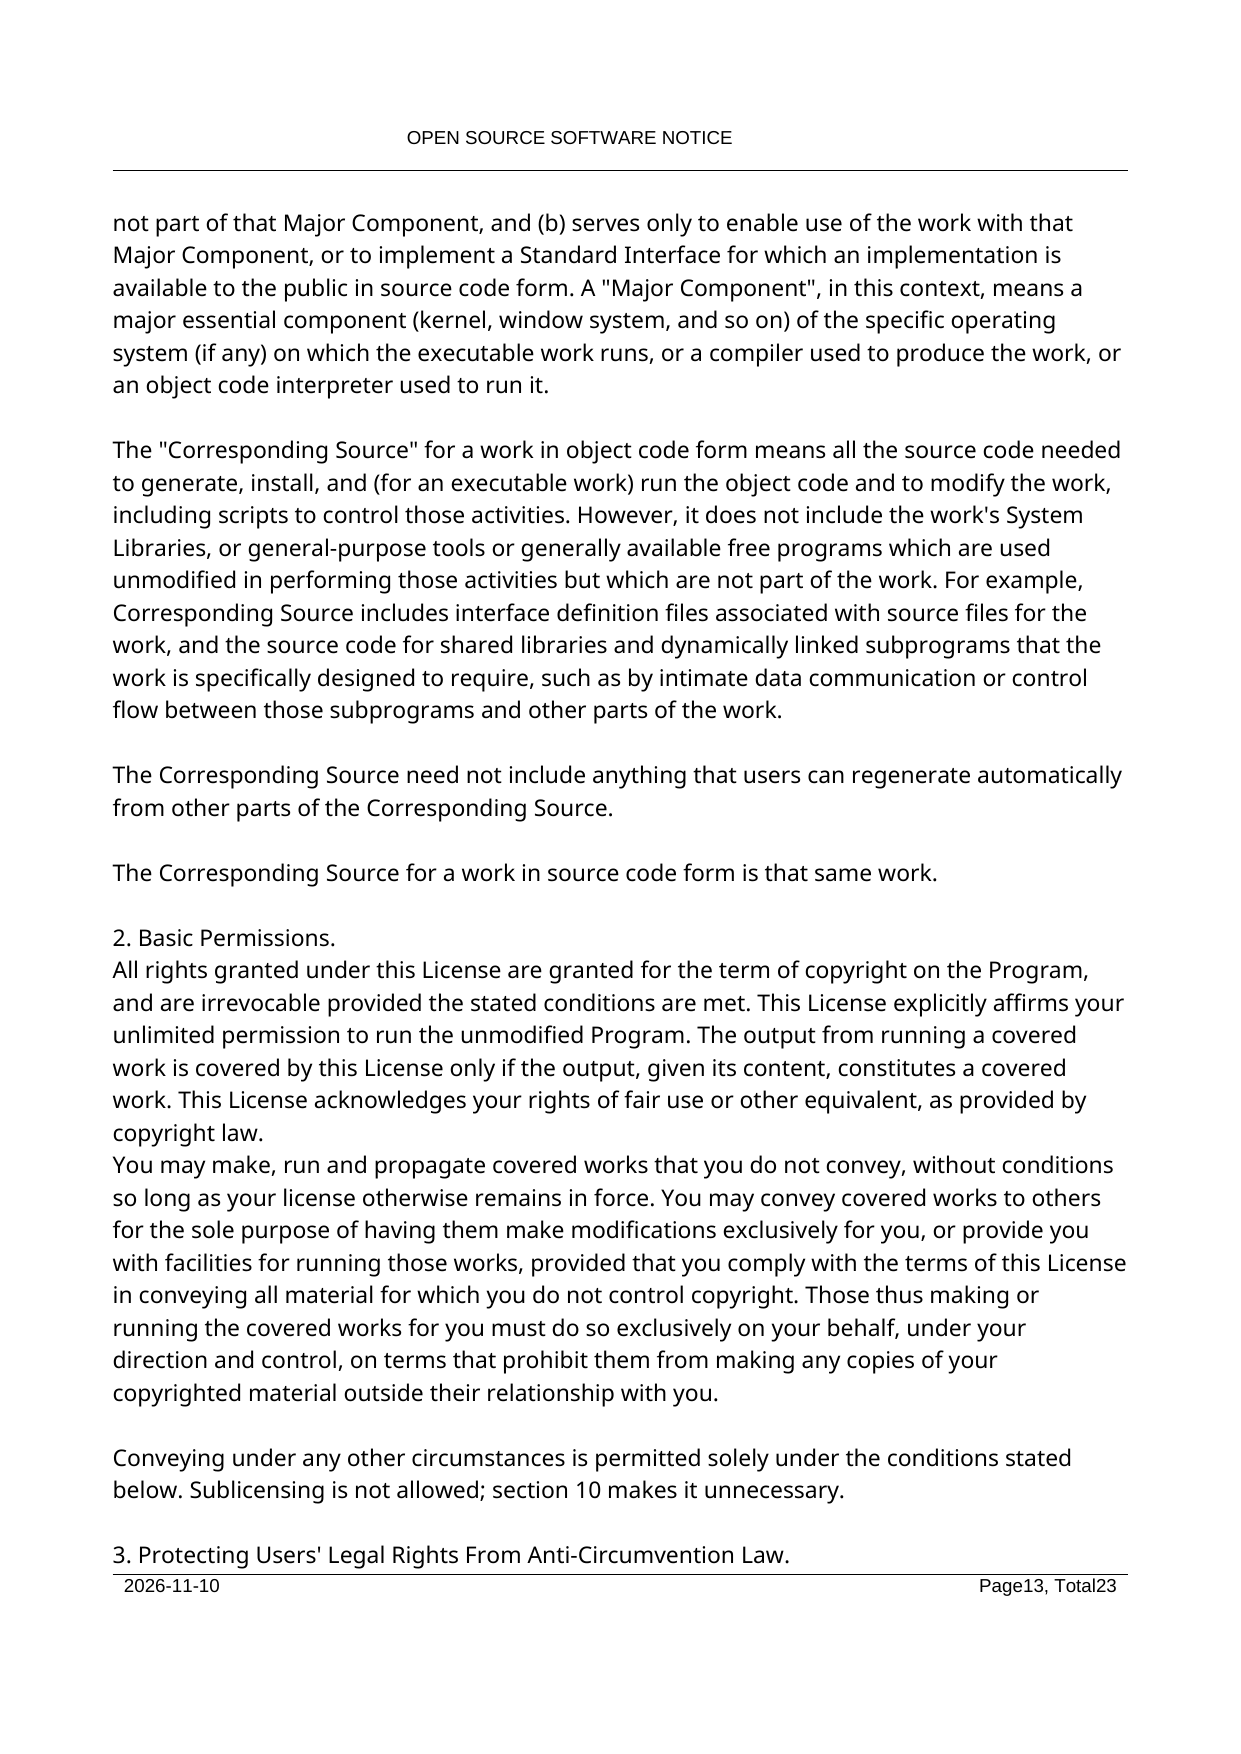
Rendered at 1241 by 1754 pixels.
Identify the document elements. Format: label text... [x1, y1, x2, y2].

text The Corresponding Source for a work in source code form is that same work. [112, 856, 1128, 889]
text 2. Basic Permissions. [112, 921, 1128, 954]
text You may make, run and propagate covered works that you do not convey, without conditions so long as your license otherwise remains in force. You may convey covered works to others for the sole purpose of having them make modifications exclusively for you, or provide you with facilities for running those works, provided that you comply with the terms of this License in conveying all material for which you do not control copyright. Those thus making or running the covered works for you must do so exclusively on your behalf, under your direction and control, on terms that prohibit them from making any copies of your copyrighted material outside their relationship with you. [112, 1149, 1128, 1409]
text 3. Protecting Users' Legal Rights From Anti-Circumvention Law. [112, 1539, 1128, 1571]
text The Corresponding Source need not include anything that users can regenerate automatically from other parts of the Corresponding Source. [112, 759, 1128, 824]
text Conveying under any other circumstances is permitted solely under the conditions stated below. Sublicensing is not allowed; section 10 makes it unnecessary. [112, 1441, 1128, 1506]
text The "Corresponding Source" for a work in object code form means all the source code needed to generate, install, and (for an executable work) run the object code and to modify the work, including scripts to control those activities. However, it does not include the work's System Libraries, or general-purpose tools or generally available free programs which are used unmodified in performing those activities but which are not part of the work. For example, Corresponding Source includes interface definition files associated with source files for the work, and the source code for shared libraries and dynamically linked subprograms that the work is specifically designed to require, such as by intimate data communication or control flow between those subprograms and other parts of the work. [112, 434, 1128, 726]
text All rights granted under this License are granted for the term of copyright on the Program, and are irrevocable provided the stated conditions are met. This License explicitly affirms your unlimited permission to run the unmodified Program. The output from running a covered work is covered by this License only if the output, given its content, constitutes a covered work. This License acknowledges your rights of fair use or other equivalent, as provided by copyright law. [112, 954, 1128, 1149]
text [112, 206, 1128, 401]
